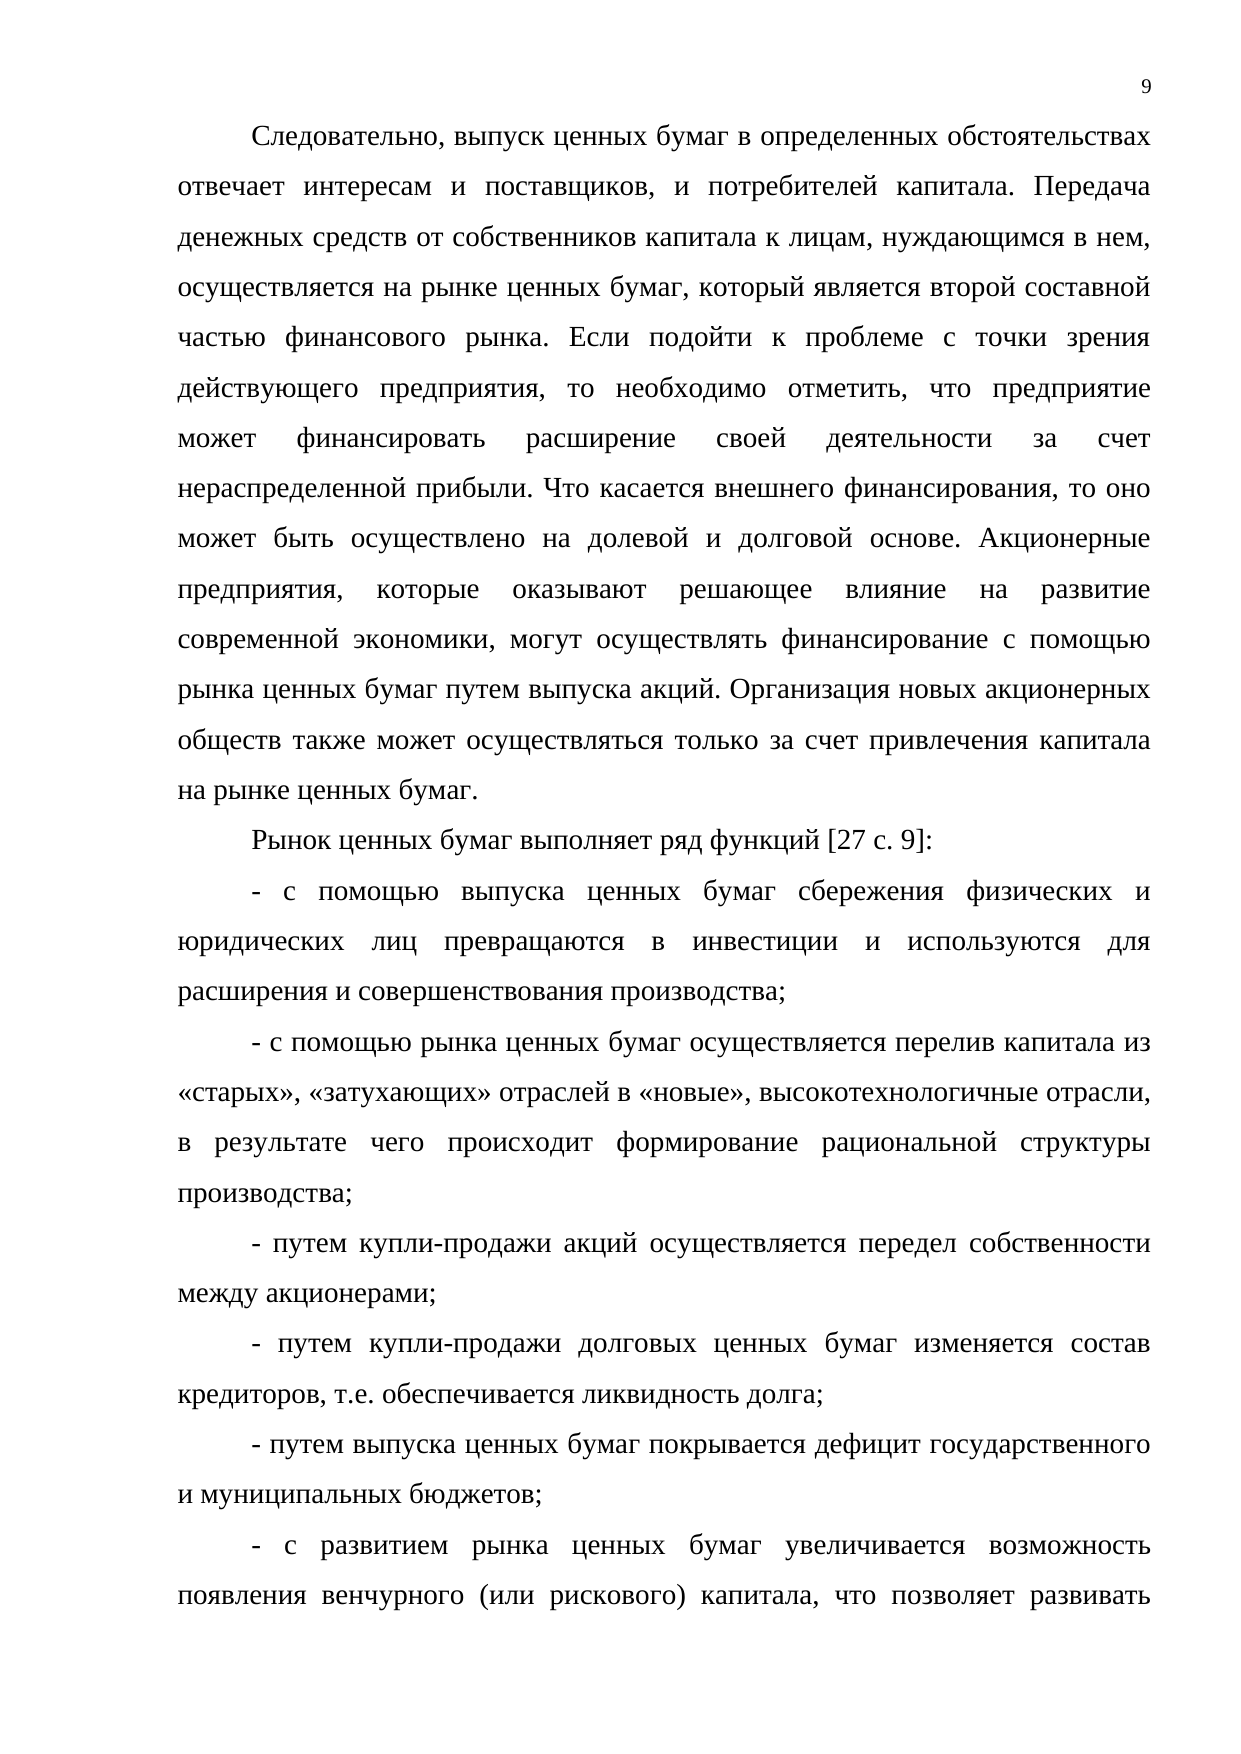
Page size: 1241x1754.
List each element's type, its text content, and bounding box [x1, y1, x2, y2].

text - путем выпуска ценных бумаг покрывается дефицит государственного и муниципальных бюджетов; [177, 1426, 1152, 1510]
text - путем купли-продажи долговых ценных бумаг изменяется состав кредиторов, т.е. обеспечивается ликвидность долга; [177, 1326, 1152, 1409]
text - с помощью рынка ценных бумаг осуществляется перелив капитала из «старых», «затухающих» отраслей в «новые», высокотехнологичные отрасли, в результате чего происходит формирование рациональной структуры производства; [177, 1024, 1152, 1208]
text Следовательно, выпуск ценных бумаг в определенных обстоятельствах отвечает интересам и поставщиков, и потребителей капитала. Передача денежных средств от собственников капитала к лицам, нуждающимся в нем, осуществляется на рынке ценных бумаг, который является второй составной частью финансового рынка. Если подойти к проблеме с точки зрения действующего предприятия, то необходимо отметить, что предприятие может финансировать расширение своей деятельности за счет нераспределенной прибыли. Что касается внешнего финансирования, то оно может быть осуществлено на долевой и долговой основе. Акционерные предприятия, которые оказывают решающее влияние на развитие современной экономики, могут осуществлять финансирование с помощью рынка ценных бумаг путем выпуска акций. Организация новых акционерных обществ также может осуществляться только за счет привлечения капитала на рынке ценных бумаг. [177, 118, 1152, 806]
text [177, 1527, 1152, 1611]
text - с помощью выпуска ценных бумаг сбережения физических и юридических лиц превращаются в инвестиции и используются для расширения и совершенствования производства; [177, 873, 1152, 1007]
text - путем купли-продажи акций осуществляется передел собственности между акционерами; [177, 1225, 1152, 1309]
text Рынок ценных бумаг выполняет ряд функций [27 с. 9]: [177, 822, 1152, 856]
